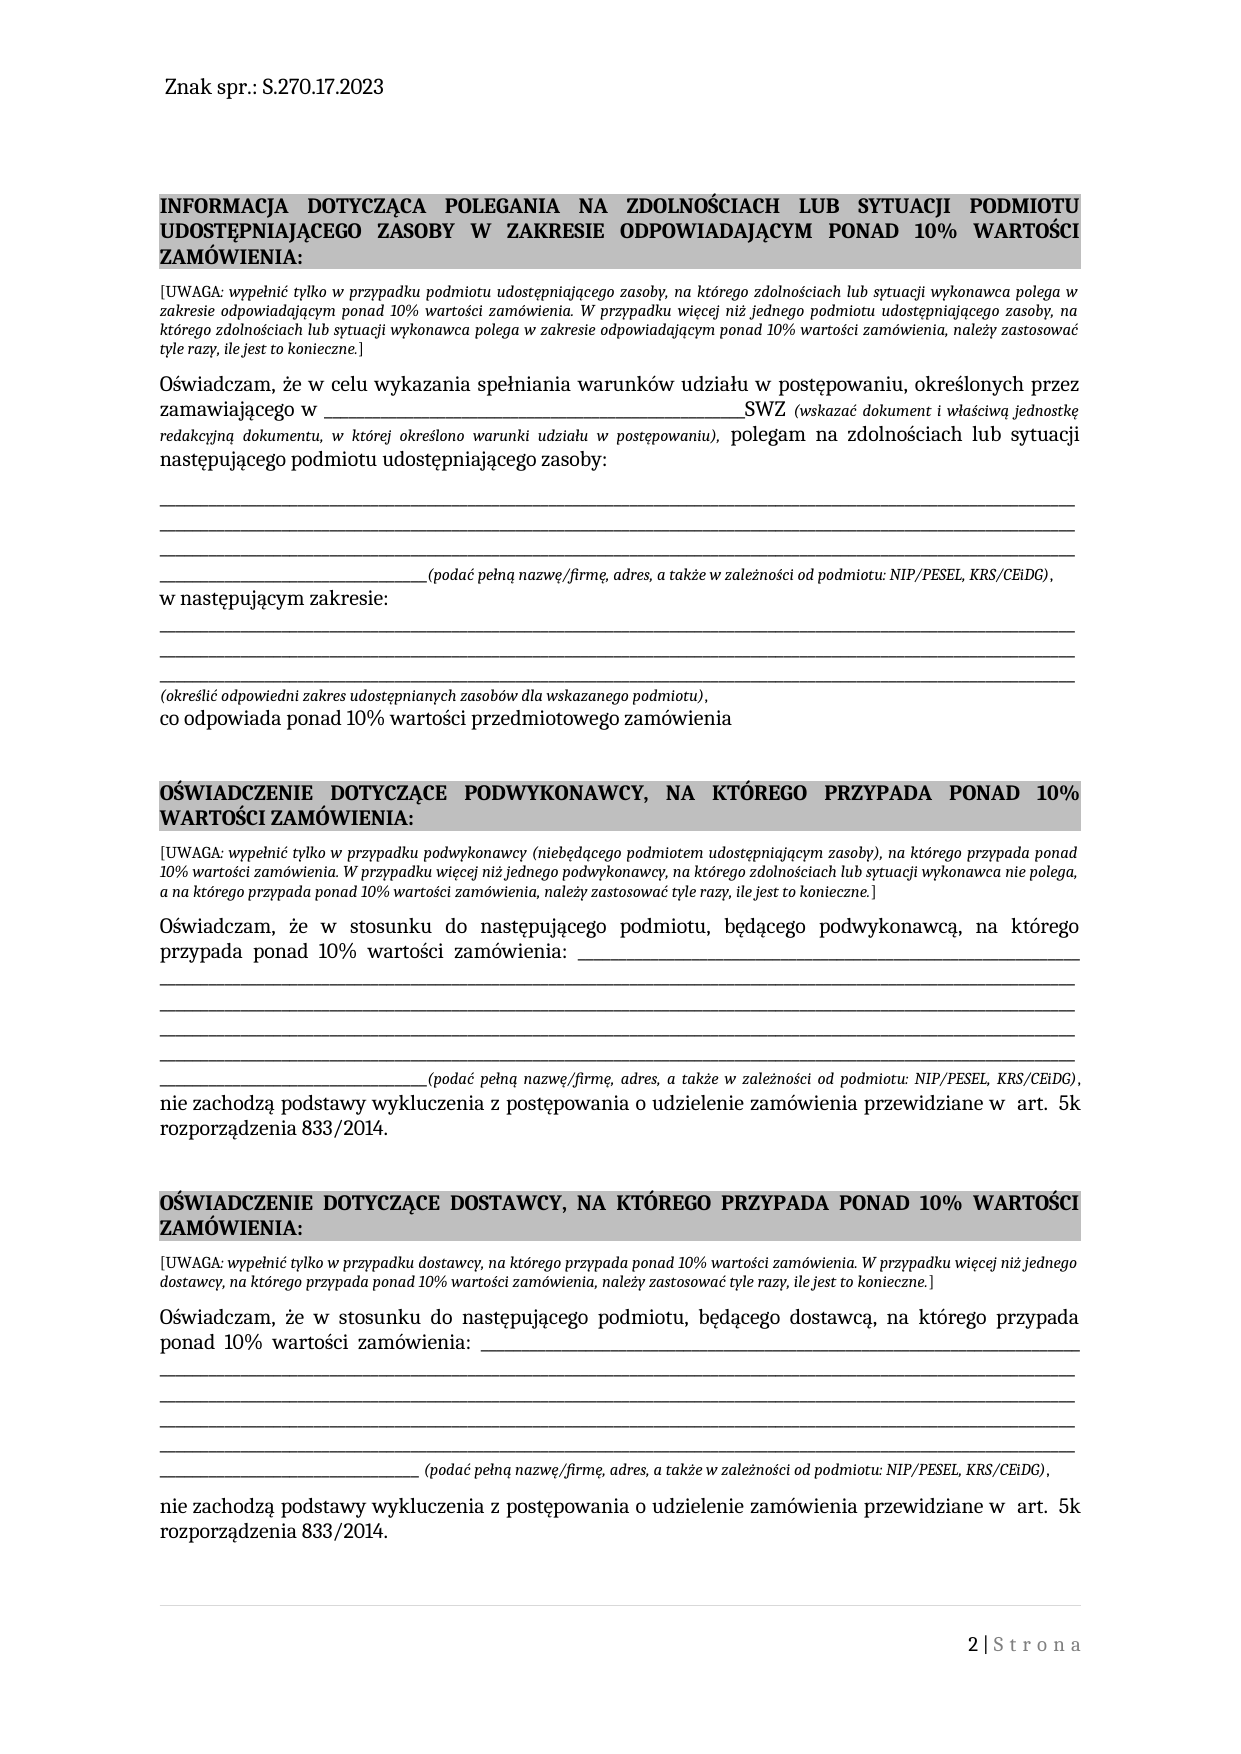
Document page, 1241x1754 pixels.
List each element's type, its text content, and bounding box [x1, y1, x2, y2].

text [UWAGA: wypełnić tylko w przypadku podmiotu udostępniającego zasoby, na którego zdolnościach lub sytuacji wykonawca polega w zakresie odpowiadającym ponad 10% wartości zamówienia. W przypadku więcej niż jednego podmiotu udostępniającego zasoby, na którego zdolnościach lub sytuacji wykonawca polega w zakresie odpowiadającym ponad 10% wartości zamówienia, należy zastosować tyle razy, ile jest to konieczne.] [159, 282, 1081, 359]
text Oświadczam, że w stosunku do następującego podmiotu, będącego podwykonawcą, na którego przypada ponad 10% wartości zamówienia: ______________________________________________________________ _____________________________________________________________________________________________________________________________________________________________________________________________________________________________________________________________________________________________________________________________________________________________________________________________________________________________________________________________________________________________________(podać pełną nazwę/firmę, adres, a także w zależności od podmiotu: NIP/PESEL, KRS/CEiDG), nie zachodzą podstawy wykluczenia z postępowania o udzielenie zamówienia przewidziane w art. 5k rozporządzenia 833/2014. [159, 914, 1081, 1141]
text Oświadczam, że w stosunku do następującego podmiotu, będącego dostawcą, na którego przypada ponad 10% wartości zamówienia: __________________________________________________________________________ ____________________________________________________________________________________________________________________________________________________________________________________________________________________________________________________________________________________________________________________________________________________________________________________________________________________________________________________________________________________________________ (podać pełną nazwę/firmę, adres, a także w zależności od podmiotu: NIP/PESEL, KRS/CEiDG), [159, 1304, 1081, 1481]
text OŚWIADCZENIE DOTYCZĄCE PODWYKONAWCY, NA KTÓREGO PRZYPADA PONAD 10% WARTOŚCI ZAMÓWIENIA: [159, 781, 1081, 831]
text INFORMACJA DOTYCZĄCA POLEGANIA NA ZDOLNOŚCIACH LUB SYTUACJI PODMIOTU UDOSTĘPNIAJĄCEGO ZASOBY W ZAKRESIE ODPOWIADAJĄCYM PONAD 10% WARTOŚCI ZAMÓWIENIA: [159, 194, 1081, 269]
text ____________________________________________________________________________________________________________________________________________________________________________________________________________________________________________________________________________________________________________________________________________________________________________________(podać pełną nazwę/firmę, adres, a także w zależności od podmiotu: NIP/PESEL, KRS/CEiDG), w następującym zakresie: ___________________________________________________________________________________________________________________________________________________________________________________________________________________________________________________________________________________________________________________________________________________ (określić odpowiedni zakres udostępnianych zasobów dla wskazanego podmiotu), co odpowiada ponad 10% wartości przedmiotowego zamówienia [159, 484, 1081, 731]
text OŚWIADCZENIE DOTYCZĄCE DOSTAWCY, NA KTÓREGO PRZYPADA PONAD 10% WARTOŚCI ZAMÓWIENIA: [159, 1191, 1081, 1241]
text [UWAGA: wypełnić tylko w przypadku podwykonawcy (niebędącego podmiotem udostępniającym zasoby), na którego przypada ponad 10% wartości zamówienia. W przypadku więcej niż jednego podwykonawcy, na którego zdolnościach lub sytuacji wykonawca nie polega, a na którego przypada ponad 10% wartości zamówienia, należy zastosować tyle razy, ile jest to konieczne.] [159, 844, 1081, 901]
text Oświadczam, że w celu wykazania spełniania warunków udziału w postępowaniu, określonych przez zamawiającego w ____________________________________________________SWZ (wskazać dokument i właściwą jednostkę redakcyjną dokumentu, w której określono warunki udziału w postępowaniu), polegam na zdolnościach lub sytuacji następującego podmiotu udostępniającego zasoby: [159, 371, 1081, 472]
text [UWAGA: wypełnić tylko w przypadku dostawcy, na którego przypada ponad 10% wartości zamówienia. W przypadku więcej niż jednego dostawcy, na którego przypada ponad 10% wartości zamówienia, należy zastosować tyle razy, ile jest to konieczne.] [159, 1254, 1081, 1292]
text nie zachodzą podstawy wykluczenia z postępowania o udzielenie zamówienia przewidziane w art. 5k rozporządzenia 833/2014. [159, 1493, 1081, 1544]
